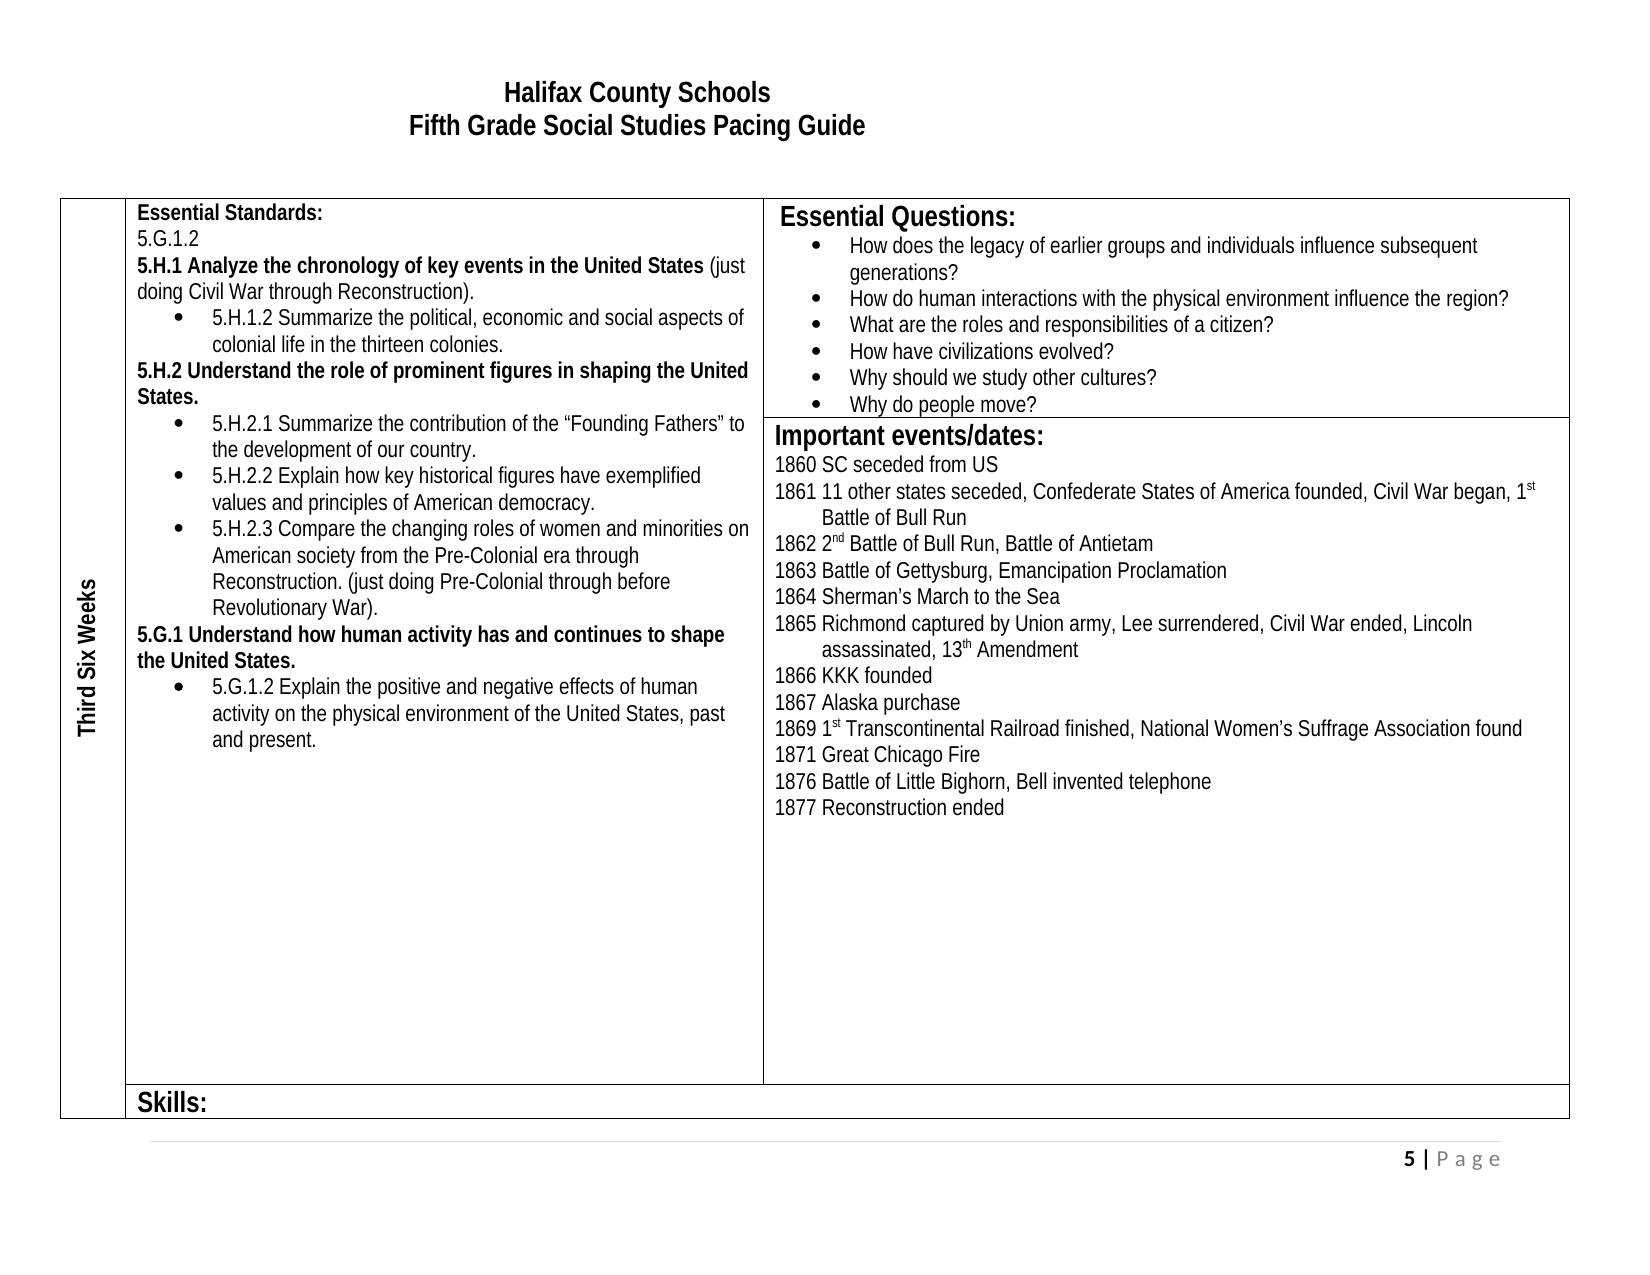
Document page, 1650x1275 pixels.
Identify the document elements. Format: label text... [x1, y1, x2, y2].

table_cell Important events/dates: 1860 SC seceded from US 1861 11 other states seceded, Confederate States of America founded, Civil War began, 1st Battle of Bull Run 1862 2nd Battle of Bull Run, Battle of Antietam 1863 Battle of Gettysburg, Emancipation Proclamation 1864 Sherman’s March to the Sea 1865 Richmond captured by Union army, Lee surrendered, Civil War ended, Lincoln assassinated, 13th Amendment 1866 KKK founded 1867 Alaska purchase 1869 1st Transcontinental Railroad finished, National Women’s Suffrage Association found 1871 Great Chicago Fire 1876 Battle of Little Bighorn, Bell invented telephone 1877 Reconstruction ended [764, 418, 1569, 1084]
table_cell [126, 1085, 1569, 1118]
table_header Essential Questions: How does the legacy of earlier groups and individuals influence subsequent generations? How do human interactions with the physical environment influence the region? What are the roles and responsibilities of a citizen? How have civilizations evolved? Why should we study other cultures? Why do people move? [764, 199, 1569, 417]
table_header Essential Standards: 5.G.1.2 5.H.1 Analyze the chronology of key events in the United States (just doing Civil War through Reconstruction). 5.H.1.2 Summarize the political, economic and social aspects of colonial life in the thirteen colonies. 5.H.2 Understand the role of prominent figures in shaping the United States. 5.H.2.1 Summarize the contribution of the “Founding Fathers” to the development of our country. 5.H.2.2 Explain how key historical figures have exemplified values and principles of American democracy. 5.H.2.3 Compare the changing roles of women and minorities on American society from the Pre-Colonial era through Reconstruction. (just doing Pre-Colonial through before Revolutionary War). 5.G.1 Understand how human activity has and continues to shape the United States. 5.G.1.2 Explain the positive and negative effects of human activity on the physical environment of the United States, past and present. [126, 199, 763, 1084]
table_header Third Six Weeks November 23 - January 19 [61, 199, 125, 1118]
